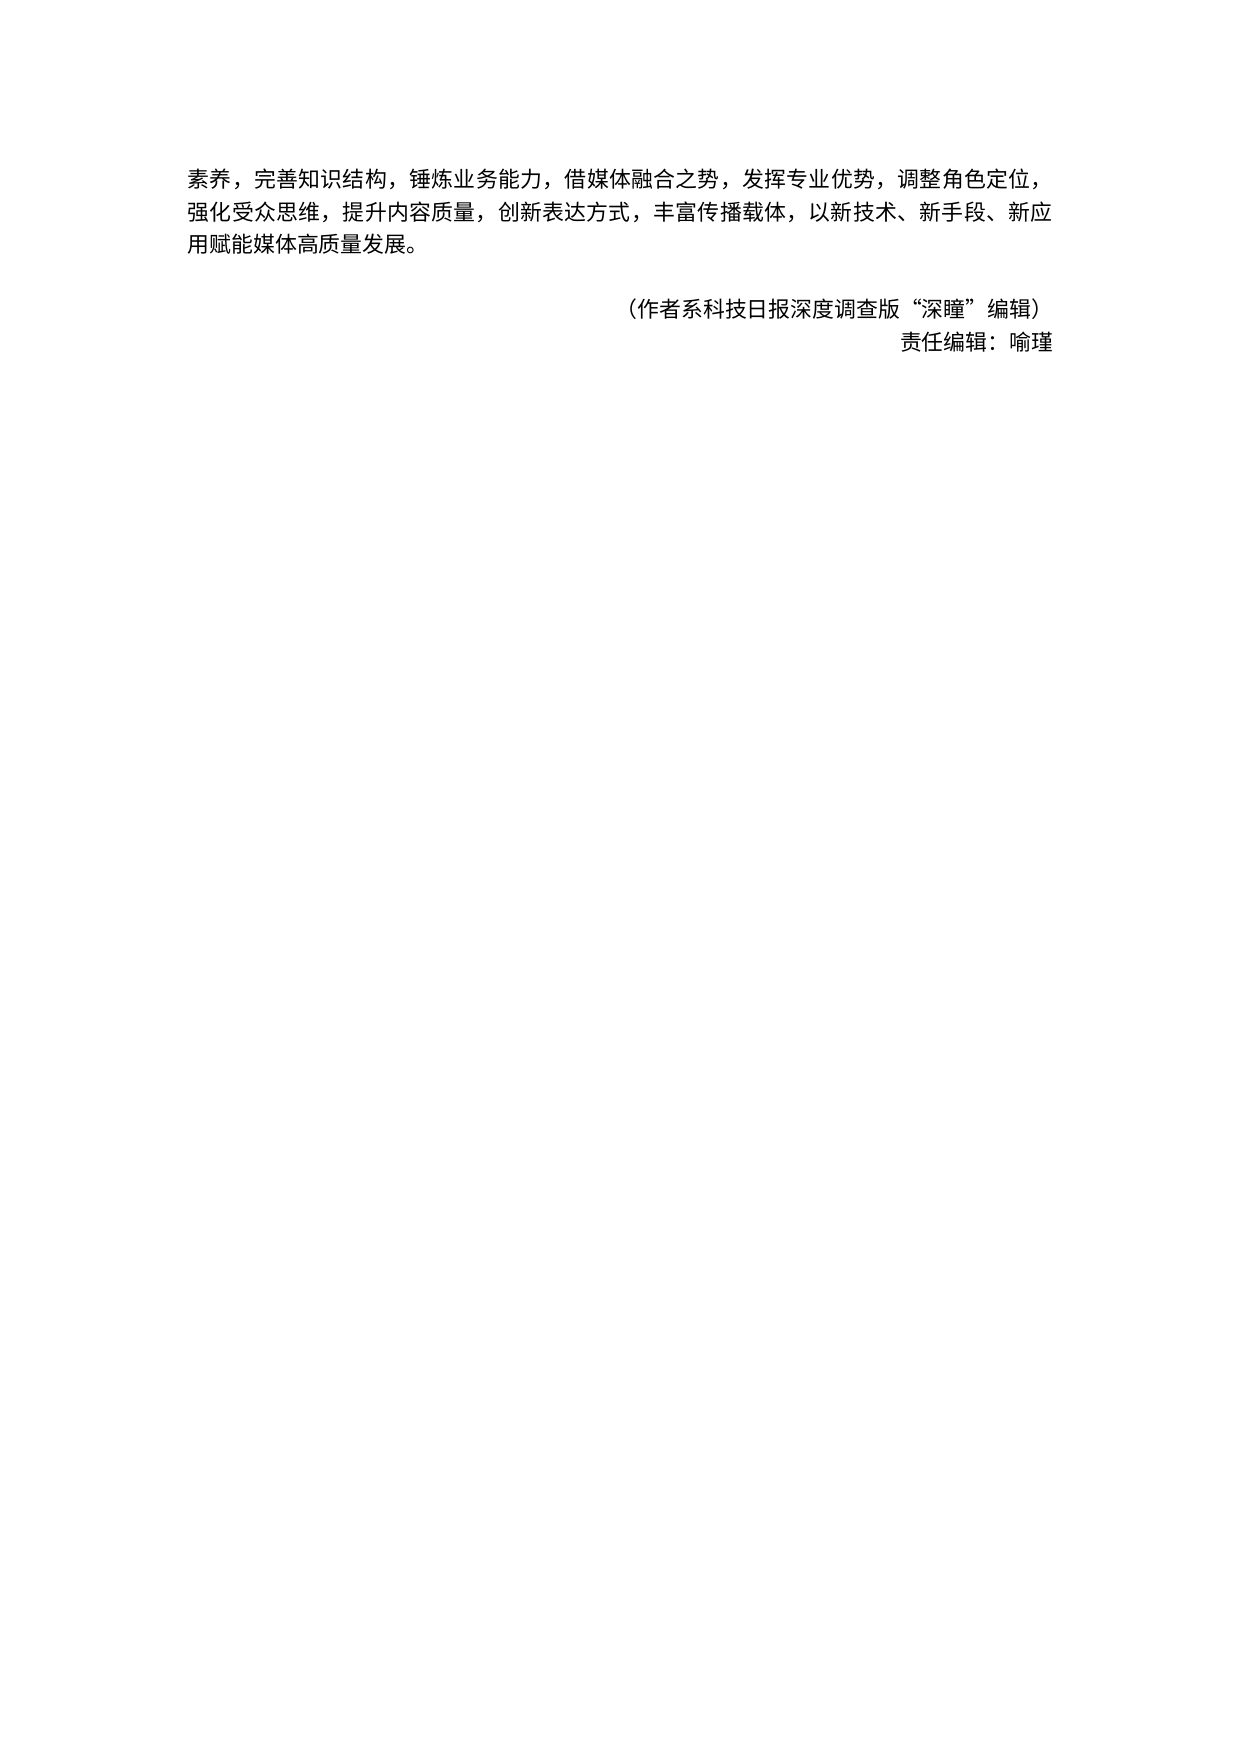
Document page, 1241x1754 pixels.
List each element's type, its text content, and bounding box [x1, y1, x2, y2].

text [187, 162, 1053, 259]
text 责任编辑：喻瑾 [187, 324, 1053, 357]
text （作者系科技日报深度调查版“深瞳”编辑） [187, 292, 1053, 324]
